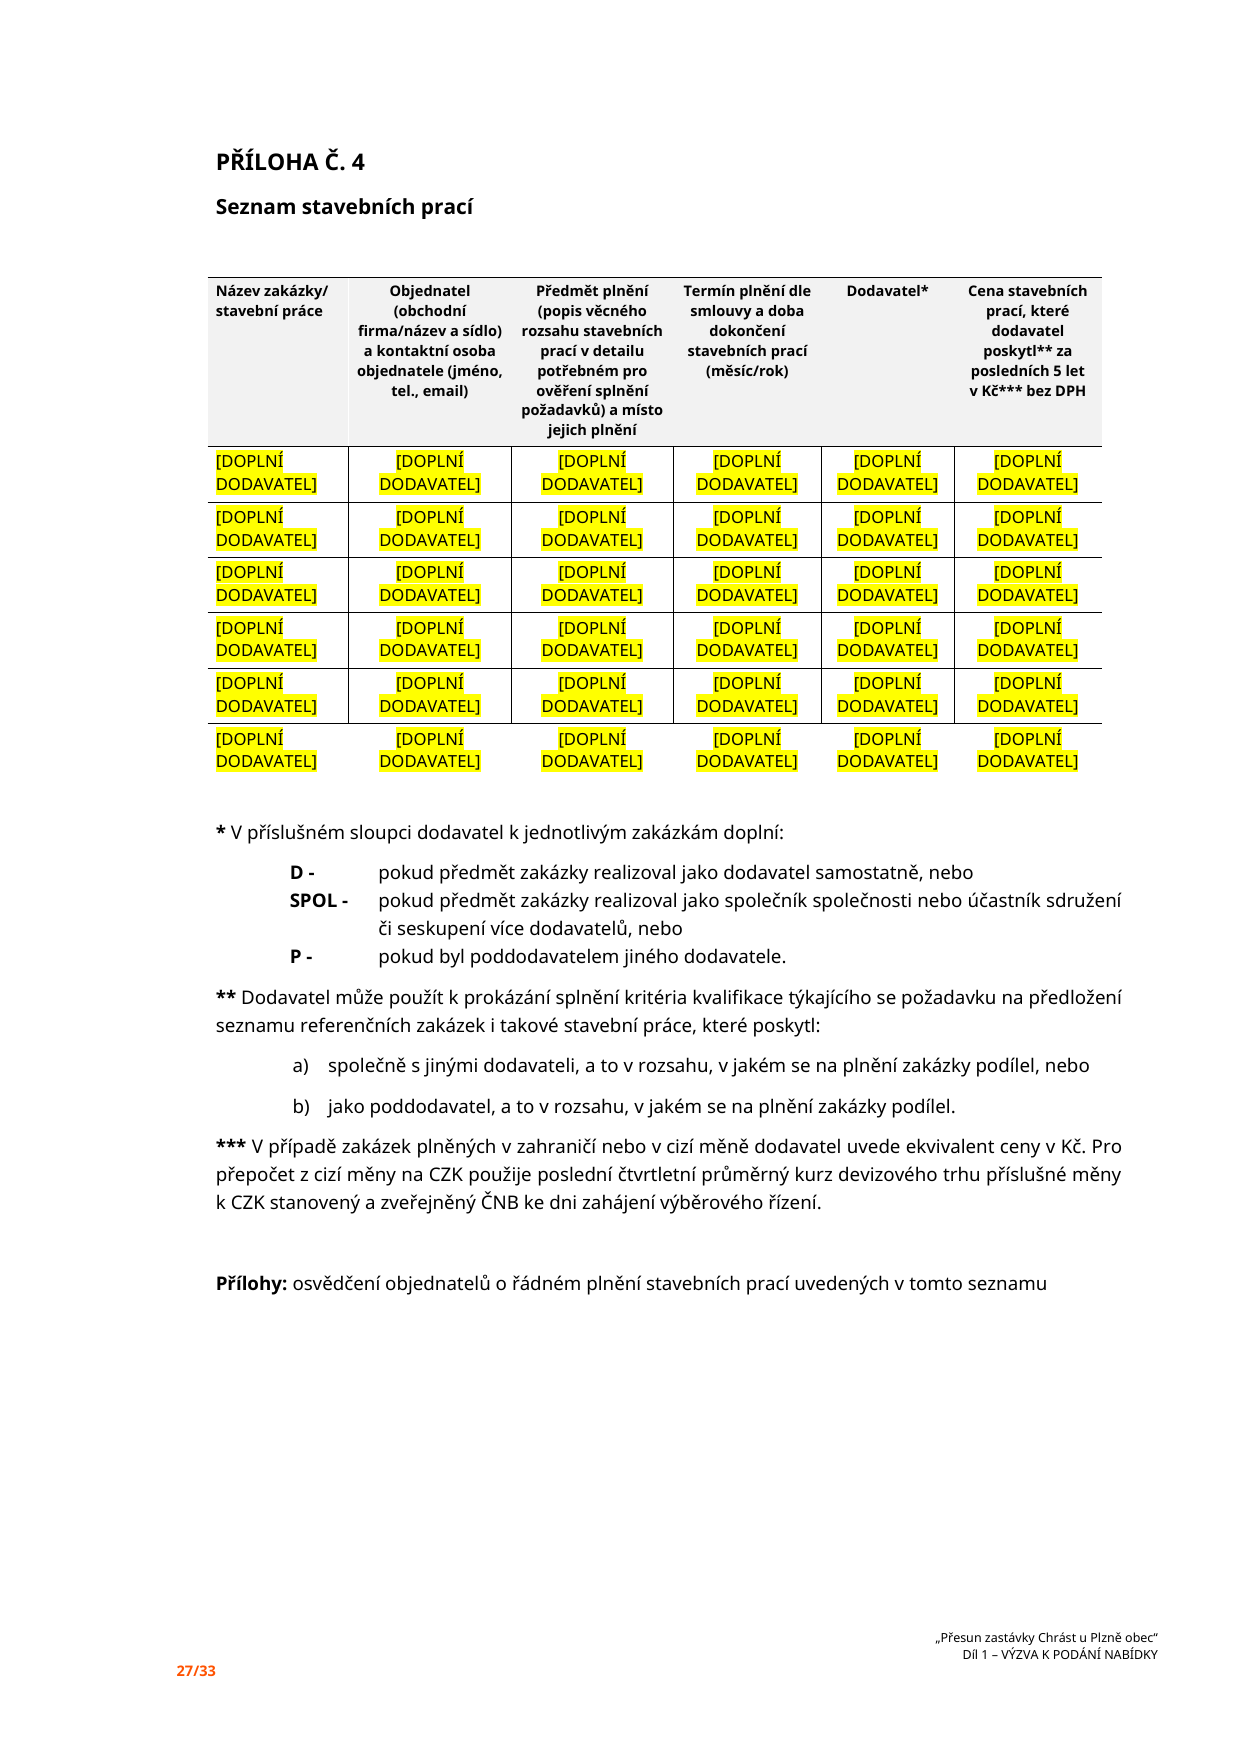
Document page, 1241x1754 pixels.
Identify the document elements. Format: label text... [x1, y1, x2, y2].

table_header Název zakázky/ stavební práce [208, 278, 348, 446]
text Přílohy: osvědčení objednatelů o řádném plnění stavebních prací uvedených v tomto seznamu [216, 1271, 1122, 1296]
table_header Předmět plnění (popis věcného rozsahu stavebních prací v detailu potřebném pro ověření splnění požadavků) a místo jejich plnění [511, 278, 673, 446]
table_cell [DOPLNÍ DODAVATEL] [512, 558, 673, 612]
table_cell [DOPLNÍ DODAVATEL] [822, 613, 954, 668]
table_cell [DOPLNÍ DODAVATEL] [512, 613, 673, 668]
table_cell [DOPLNÍ DODAVATEL] [349, 613, 511, 668]
list společně s jinými dodavateli, a to v rozsahu, v jakém se na plnění zakázky podílel, nebo [292, 1053, 1122, 1078]
table_cell [DOPLNÍ DODAVATEL] [822, 503, 954, 557]
table_header Cena stavebních prací, které dodavatel poskytl** za posledních 5 let v Kč*** bez DPH [954, 278, 1102, 446]
text SPOL - pokud předmět zakázky realizoval jako společník společnosti nebo účastník sdružení či seskupení více dodavatelů, nebo [289, 887, 1122, 941]
table_cell [DOPLNÍ DODAVATEL] [821, 724, 954, 778]
table_cell [DOPLNÍ DODAVATEL] [955, 558, 1102, 612]
text Seznam stavebních prací [216, 192, 1122, 221]
table_cell [DOPLNÍ DODAVATEL] [349, 558, 511, 612]
text P - pokud byl poddodavatelem jiného dodavatele. [289, 943, 1122, 969]
table_cell [DOPLNÍ DODAVATEL] [674, 447, 821, 501]
table_cell [DOPLNÍ DODAVATEL] [208, 613, 348, 668]
table_cell [DOPLNÍ DODAVATEL] [512, 669, 673, 723]
text Příloha č. 4 [216, 146, 1122, 177]
text D - pokud předmět zakázky realizoval jako dodavatel samostatně, nebo [289, 859, 1122, 885]
table_cell [DOPLNÍ DODAVATEL] [208, 503, 348, 557]
table_cell [DOPLNÍ DODAVATEL] [349, 669, 511, 723]
table_cell [DOPLNÍ DODAVATEL] [822, 447, 954, 501]
table_cell [DOPLNÍ DODAVATEL] [822, 558, 954, 612]
text *** V případě zakázek plněných v zahraničí nebo v cizí měně dodavatel uvede ekvivalent ceny v Kč. Pro přepočet z cizí měny na CZK použije poslední čtvrtletní průměrný kurz devizového trhu příslušné měny k CZK stanovený a zveřejněný ČNB ke dni zahájení výběrového řízení. [216, 1134, 1122, 1215]
text jako poddodavatel, a to v rozsahu, v jakém se na plnění zakázky podílel. [292, 1093, 1122, 1119]
table_cell [DOPLNÍ DODAVATEL] [954, 724, 1102, 778]
table_cell [DOPLNÍ DODAVATEL] [674, 669, 821, 723]
table_cell [DOPLNÍ DODAVATEL] [674, 558, 821, 612]
table_cell [DOPLNÍ DODAVATEL] [349, 724, 511, 778]
table_cell [DOPLNÍ DODAVATEL] [955, 503, 1102, 557]
table_cell [DOPLNÍ DODAVATEL] [512, 447, 673, 501]
table_cell [DOPLNÍ DODAVATEL] [512, 503, 673, 557]
table_cell [DOPLNÍ DODAVATEL] [955, 613, 1102, 668]
table_cell [DOPLNÍ DODAVATEL] [208, 447, 348, 501]
text ** Dodavatel může použít k prokázání splnění kritéria kvalifikace týkajícího se požadavku na předložení seznamu referenčních zakázek i takové stavební práce, které poskytl: [216, 984, 1122, 1038]
table_cell [DOPLNÍ DODAVATEL] [208, 669, 348, 723]
text * V příslušném sloupci dodavatel k jednotlivým zakázkám doplní: [216, 819, 1122, 844]
table_cell [DOPLNÍ DODAVATEL] [674, 613, 821, 668]
table_header Objednatel (obchodní firma/název a sídlo) a kontaktní osoba objednatele (jméno, tel., email) [349, 278, 511, 446]
table_header Termín plnění dle smlouvy a doba dokončení stavebních prací (měsíc/rok) [673, 278, 821, 446]
table_cell [DOPLNÍ DODAVATEL] [349, 503, 511, 557]
table_header Dodavatel* [821, 278, 954, 446]
table_cell [DOPLNÍ DODAVATEL] [208, 724, 348, 778]
table_cell [DOPLNÍ DODAVATEL] [208, 558, 348, 612]
table_cell [DOPLNÍ DODAVATEL] [511, 724, 673, 778]
table_cell [DOPLNÍ DODAVATEL] [673, 724, 821, 778]
table_cell [DOPLNÍ DODAVATEL] [822, 669, 954, 723]
table_cell [DOPLNÍ DODAVATEL] [349, 447, 511, 501]
table_cell [DOPLNÍ DODAVATEL] [674, 503, 821, 557]
table_cell [DOPLNÍ DODAVATEL] [955, 447, 1102, 501]
table_cell [DOPLNÍ DODAVATEL] [955, 669, 1102, 723]
